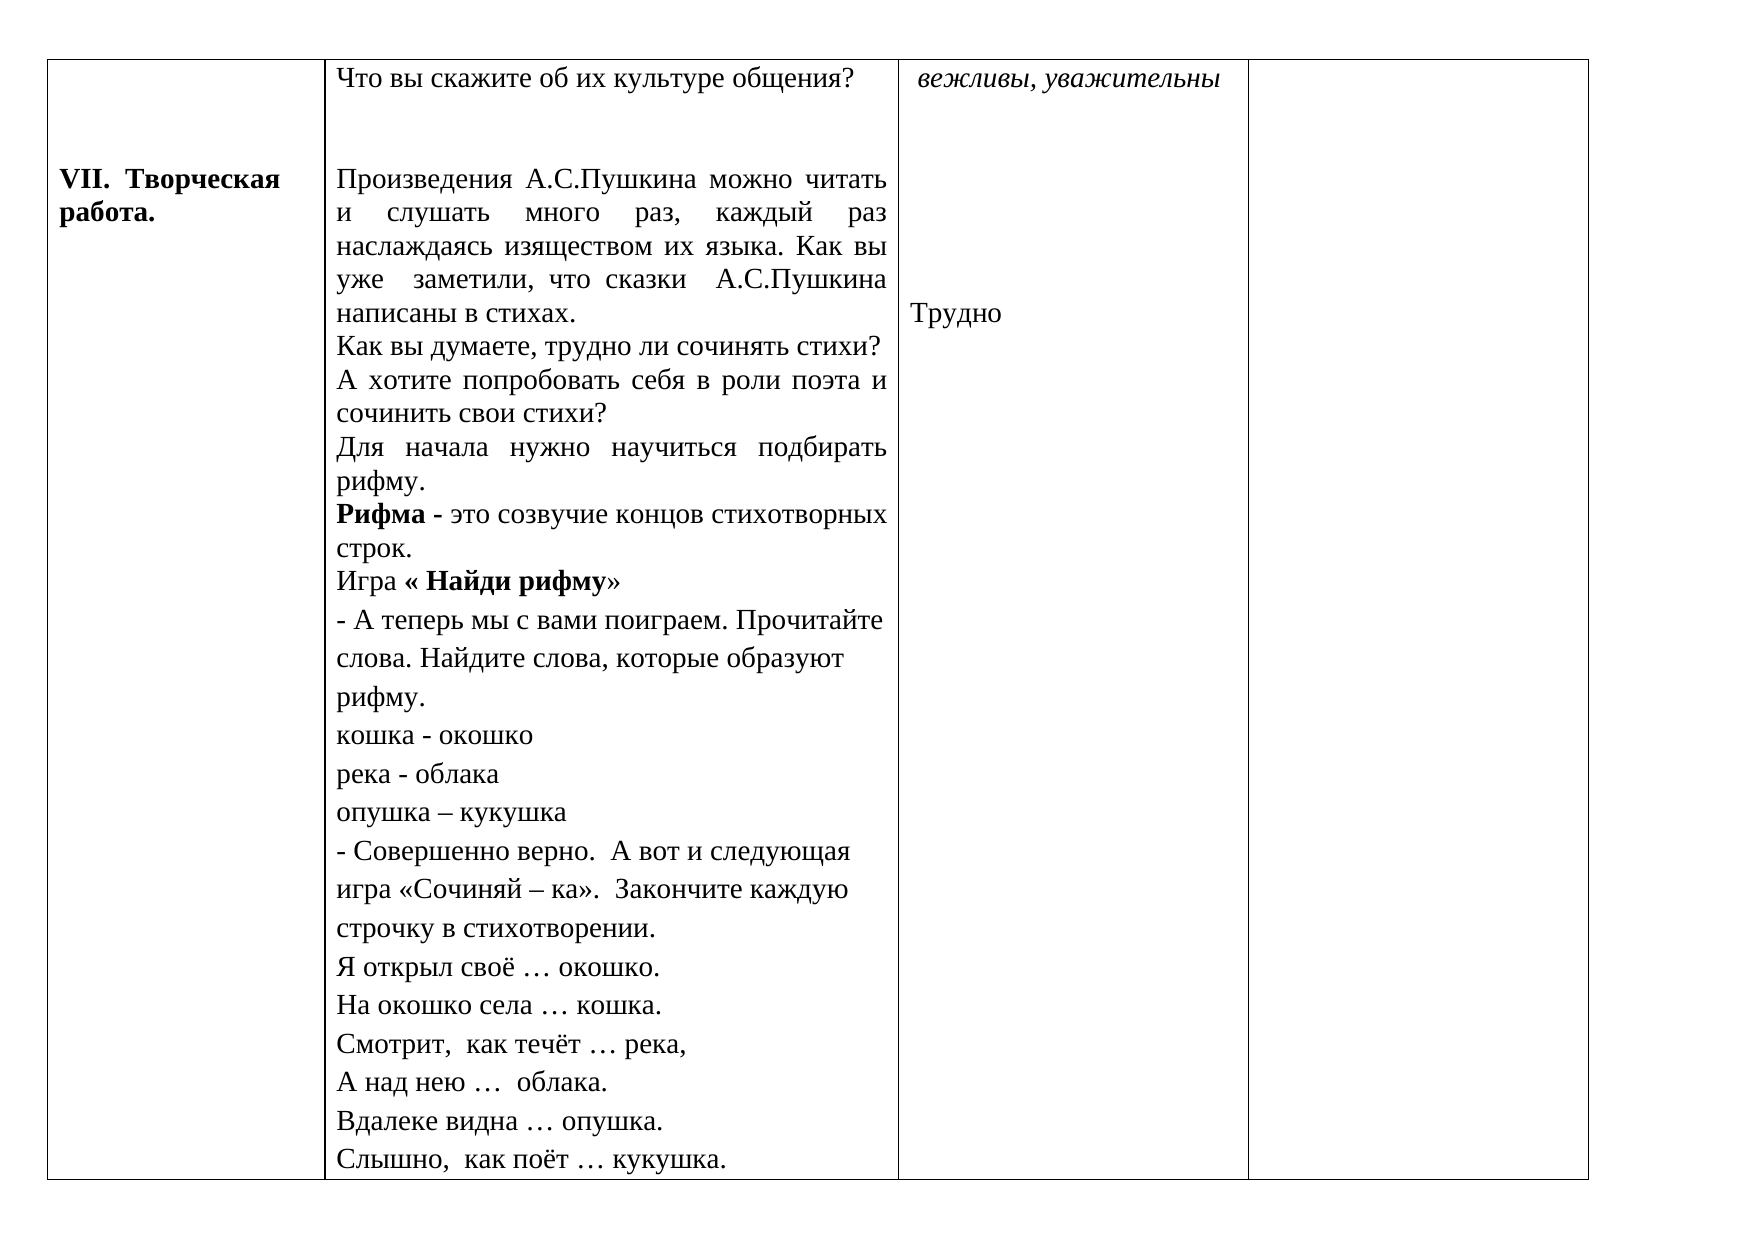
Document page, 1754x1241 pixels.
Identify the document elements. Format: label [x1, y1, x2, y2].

table_cell [899, 60, 1248, 1179]
table_cell [48, 60, 324, 1179]
table_cell [326, 60, 898, 1179]
table_cell [1249, 60, 1588, 1179]
